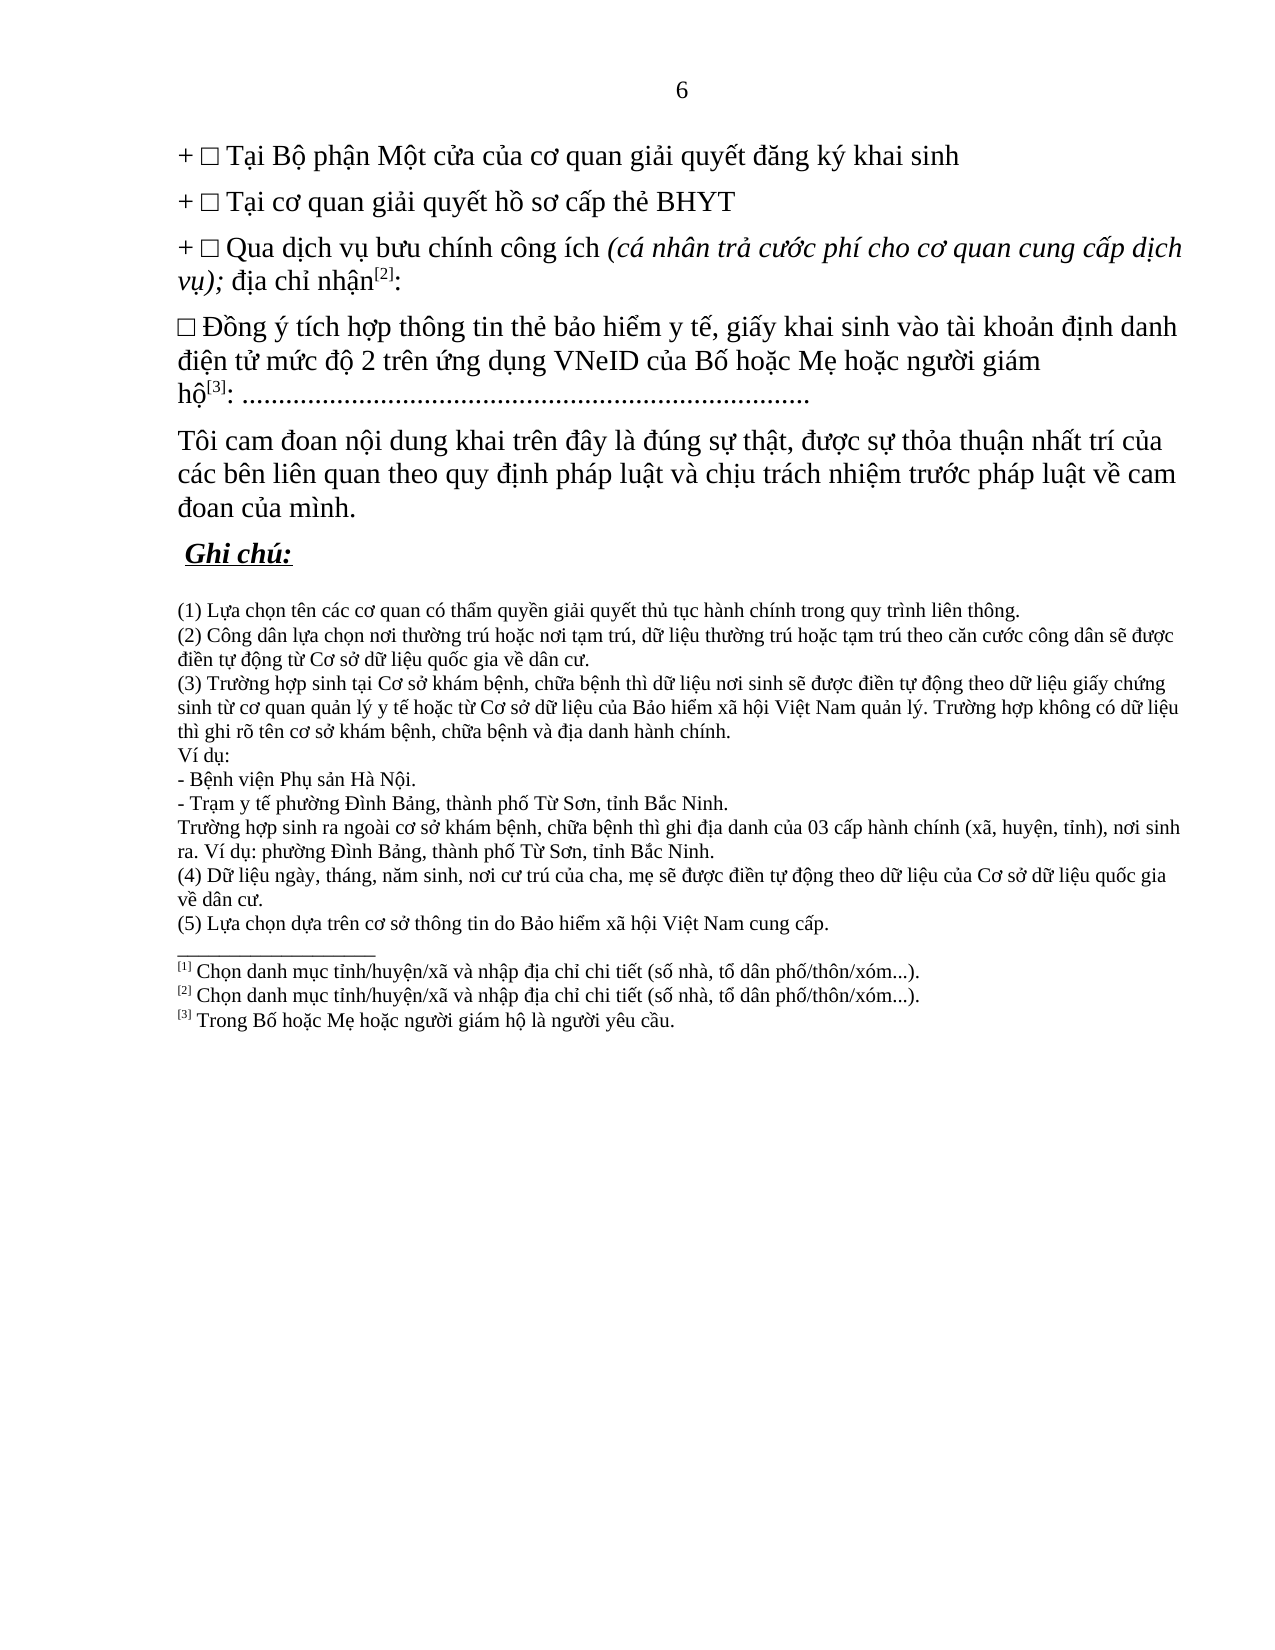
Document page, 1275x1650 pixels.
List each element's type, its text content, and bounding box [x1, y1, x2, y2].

text (5) Lựa chọn dựa trên cơ sở thông tin do Bảo hiểm xã hội Việt Nam cung cấp. [177, 911, 1186, 935]
text + □ Tại Bộ phận Một cửa của cơ quan giải quyết đăng ký khai sinh [177, 138, 1186, 171]
text (4) Dữ liệu ngày, tháng, năm sinh, nơi cư trú của cha, mẹ sẽ được điền tự động theo dữ liệu của Cơ sở dữ liệu quốc gia về dân cư. [177, 863, 1186, 911]
text Tôi cam đoan nội dung khai trên đây là đúng sự thật, được sự thỏa thuận nhất trí của các bên liên quan theo quy định pháp luật và chịu trách nhiệm trước pháp luật về cam đoan của mình. [177, 423, 1186, 523]
text [3] Trong Bố hoặc Mẹ hoặc người giám hộ là người yêu cầu. [177, 1007, 1186, 1032]
text Ví dụ: [177, 743, 1186, 767]
text - Trạm y tế phường Đình Bảng, thành phố Từ Sơn, tỉnh Bắc Ninh. [177, 791, 1186, 815]
text + □ Tại cơ quan giải quyết hồ sơ cấp thẻ BHYT [177, 184, 1186, 217]
text (3) Trường hợp sinh tại Cơ sở khám bệnh, chữa bệnh thì dữ liệu nơi sinh sẽ được điền tự động theo dữ liệu giấy chứng sinh từ cơ quan quản lý y tế hoặc từ Cơ sở dữ liệu của Bảo hiểm xã hội Việt Nam quản lý. Trường hợp không có dữ liệu thì ghi rõ tên cơ sở khám bệnh, chữa bệnh và địa danh hành chính. [177, 671, 1186, 743]
text (2) Công dân lựa chọn nơi thường trú hoặc nơi tạm trú, dữ liệu thường trú hoặc tạm trú theo căn cước công dân sẽ được điền tự động từ Cơ sở dữ liệu quốc gia về dân cư. [177, 622, 1186, 671]
text [1] Chọn danh mục tỉnh/huyện/xã và nhập địa chỉ chi tiết (số nhà, tổ dân phố/thôn/xóm...). [177, 959, 1186, 983]
text Ghi chú: [177, 536, 1186, 569]
text □ Đồng ý tích hợp thông tin thẻ bảo hiểm y tế, giấy khai sinh vào tài khoản định danh điện tử mức độ 2 trên ứng dụng VNeID của Bố hoặc Mẹ hoặc người giám hộ[3]: .............................................................................. [177, 309, 1186, 410]
text - Bệnh viện Phụ sản Hà Nội. [177, 767, 1186, 791]
text ___________________ [177, 935, 1186, 959]
text [2] Chọn danh mục tỉnh/huyện/xã và nhập địa chỉ chi tiết (số nhà, tổ dân phố/thôn/xóm...). [177, 983, 1186, 1007]
text Trường hợp sinh ra ngoài cơ sở khám bệnh, chữa bệnh thì ghi địa danh của 03 cấp hành chính (xã, huyện, tỉnh), nơi sinh ra. Ví dụ: phường Đình Bảng, thành phố Từ Sơn, tỉnh Bắc Ninh. [177, 815, 1186, 863]
text (1) Lựa chọn tên các cơ quan có thẩm quyền giải quyết thủ tục hành chính trong quy trình liên thông. [177, 598, 1186, 622]
text + □ Qua dịch vụ bưu chính công ích (cá nhân trả cước phí cho cơ quan cung cấp dịch vụ); địa chỉ nhận[2]: [177, 230, 1186, 297]
